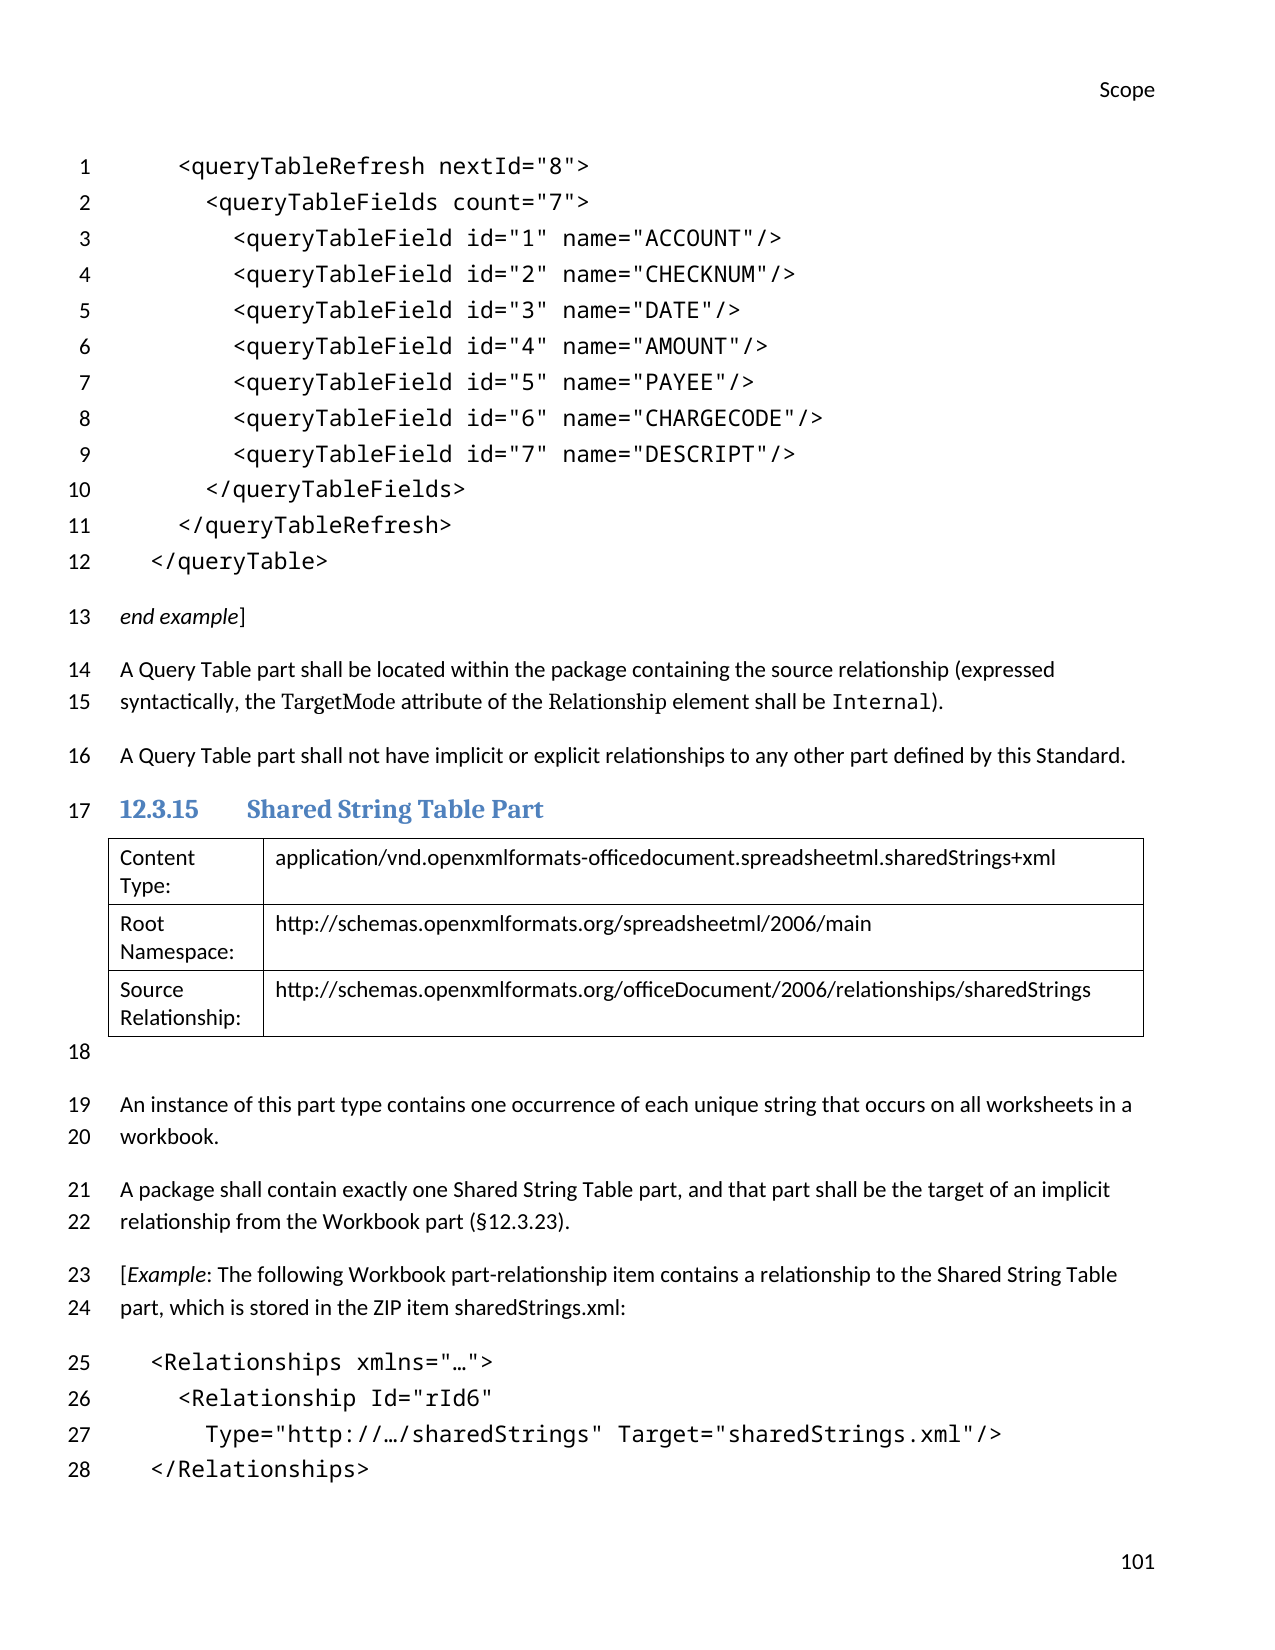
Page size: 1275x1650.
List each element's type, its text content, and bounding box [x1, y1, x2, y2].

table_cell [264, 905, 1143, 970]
text A Query Table part shall not have implicit or explicit relationships to any other part defined by this Standard. [120, 741, 1155, 769]
text A Query Table part shall be located within the package containing the source relationship (expressed syntactically, the TargetMode attribute of the Relationship element shall be Internal). [120, 655, 1155, 716]
text end example] [120, 602, 1155, 630]
text A package shall contain exactly one Shared String Table part, and that part shall be the target of an implicit relationship from the Workbook part (§12.3.23). [120, 1175, 1155, 1235]
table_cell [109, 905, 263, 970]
text An instance of this part type contains one occurrence of each unique string that occurs on all worksheets in a workbook. [120, 1090, 1155, 1150]
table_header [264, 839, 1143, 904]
subtitle Shared String Table Part [120, 794, 1155, 825]
text [Example: The following Workbook part-relationship item contains a relationship to the Shared String Table part, which is stored in the ZIP item sharedStrings.xml: [120, 1260, 1155, 1321]
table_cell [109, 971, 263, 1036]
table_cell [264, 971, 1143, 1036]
text <Relationships xmlns="…"> <Relationship Id="rId6" Type="http://…/sharedStrings" Target="sharedStrings.xml"/> </Relationships> [150, 1346, 1155, 1485]
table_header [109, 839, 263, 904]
text <queryTableRefresh nextId="8"> <queryTableFields count="7"> <queryTableField id="1" name="ACCOUNT"/> <queryTableField id="2" name="CHECKNUM"/> <queryTableField id="3" name="DATE"/> <queryTableField id="4" name="AMOUNT"/> <queryTableField id="5" name="PAYEE"/> <queryTableField id="6" name="CHARGECODE"/> <queryTableField id="7" name="DESCRIPT"/> </queryTableFields> </queryTableRefresh> </queryTable> [150, 150, 1155, 577]
